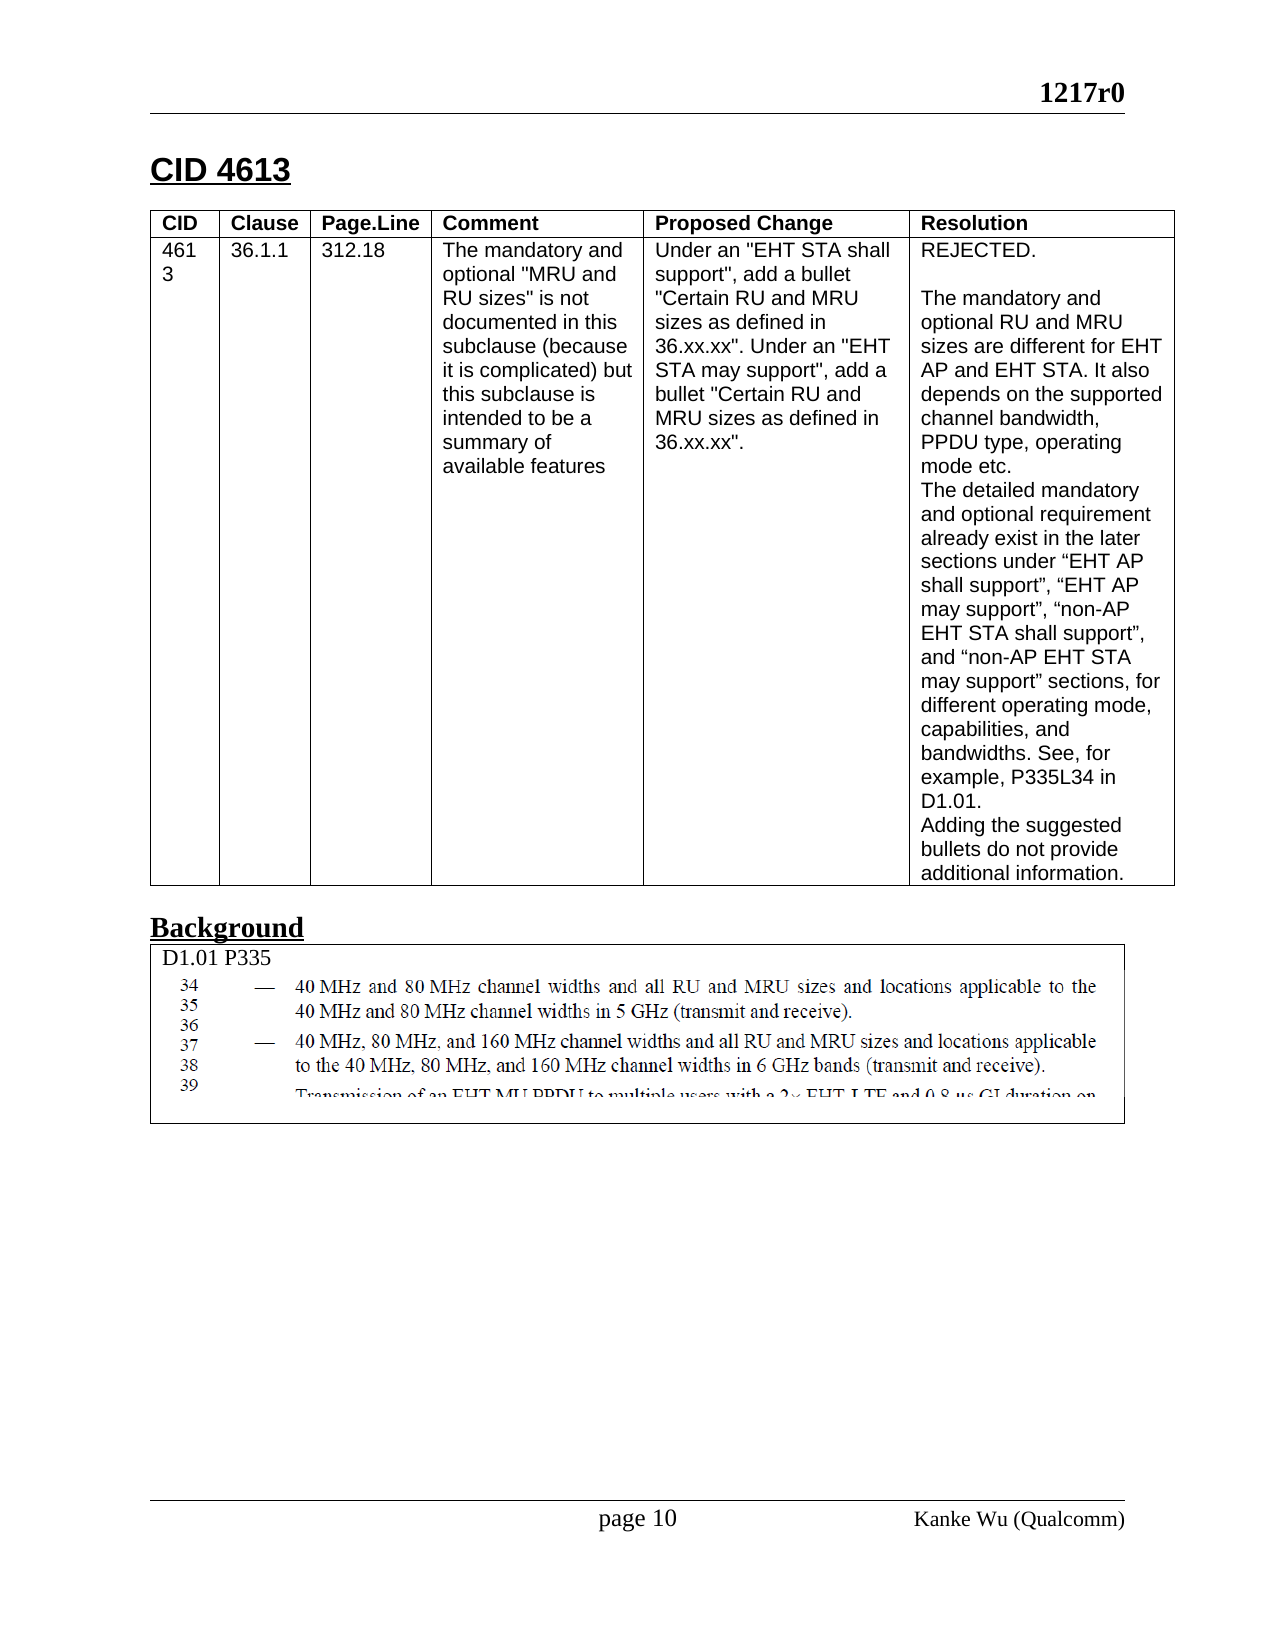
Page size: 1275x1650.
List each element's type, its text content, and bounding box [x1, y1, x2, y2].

table_header Resolution [910, 211, 1174, 237]
subtitle CID 4613 [150, 150, 1125, 188]
table_cell Under an "EHT STA shall support", add a bullet "Certain RU and MRU sizes as defined in 36.xx.xx". Under an "EHT STA may support", add a bullet "Certain RU and MRU sizes as defined in 36.xx.xx". [644, 238, 909, 885]
table_header Page.Line [311, 211, 431, 237]
table_cell 312.18 [311, 238, 431, 885]
table_header Comment [432, 211, 643, 237]
table_cell 36.1.1 [220, 238, 310, 885]
table_cell 4613 [151, 238, 219, 885]
table_header Proposed Change [644, 211, 909, 237]
text Background [150, 910, 1125, 943]
table_header Clause [220, 211, 310, 237]
picture [161, 970, 1125, 1097]
table_cell REJECTED. The mandatory and optional RU and MRU sizes are different for EHT AP and EHT STA. It also depends on the supported channel bandwidth, PPDU type, operating mode etc. The detailed mandatory and optional requirement already exist in the later sections under “EHT AP shall support”, “EHT AP may support”, “non-AP EHT STA shall support”, and “non-AP EHT STA may support” sections, for different operating mode, capabilities, and bandwidths. See, for example, P335L34 in D1.01. Adding the suggested bullets do not provide additional information. [910, 238, 1174, 885]
table_header CID [151, 211, 219, 237]
table_cell The mandatory and optional "MRU and RU sizes" is not documented in this subclause (because it is complicated) but this subclause is intended to be a summary of available features [432, 238, 643, 885]
table_header D1.01 P335 [151, 945, 1124, 1123]
